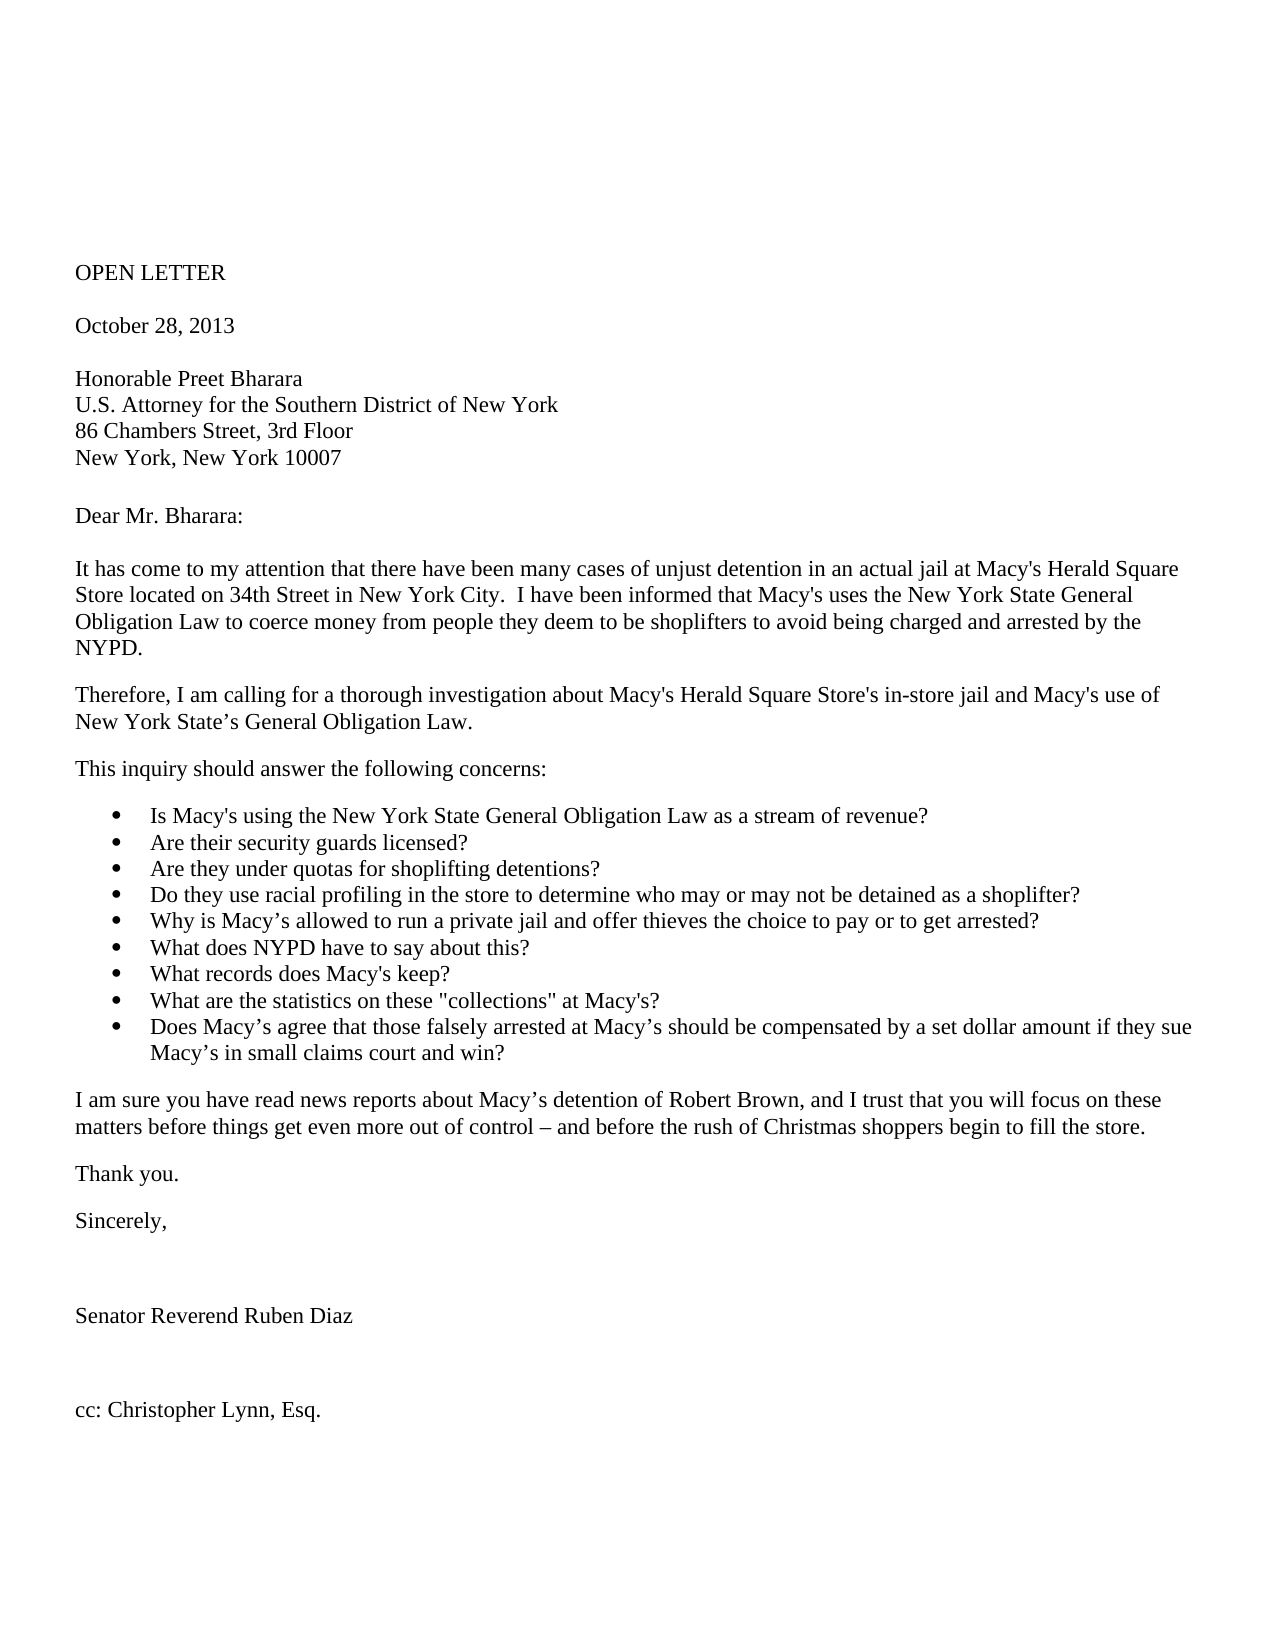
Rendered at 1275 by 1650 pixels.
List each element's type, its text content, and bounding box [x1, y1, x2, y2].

list Is Macy's using the New York State General Obligation Law as a stream of revenue? [112, 802, 1200, 828]
subtitle 86 Chambers Street, 3rd Floor New York, New York 10007 [75, 418, 1200, 470]
subtitle U.S. Attorney for the Southern District of New York [75, 391, 1200, 418]
list What records does Macy's keep? [112, 960, 1200, 987]
list Does Macy’s agree that those falsely arrested at Macy’s should be compensated by a set dollar amount if they sue Macy’s in small claims court and win? [112, 1013, 1200, 1066]
text Sincerely, [75, 1207, 1200, 1234]
list Are they under quotas for shoplifting detentions? [112, 855, 1200, 881]
text cc: Christopher Lynn, Esq. [75, 1396, 1200, 1422]
text October 28, 2013 [75, 312, 1200, 338]
text OPEN LETTER [75, 259, 1200, 286]
text Therefore, I am calling for a thorough investigation about Macy's Herald Square Store's in-store jail and Macy's use of New York State’s General Obligation Law. [75, 681, 1200, 734]
list Are their security guards licensed? [112, 828, 1200, 855]
text Senator Reverend Ruben Diaz [75, 1302, 1200, 1328]
list Why is Macy’s allowed to run a private jail and offer thieves the choice to pay or to get arrested? [112, 908, 1200, 934]
text I am sure you have read news reports about Macy’s detention of Robert Brown, and I trust that you will focus on these matters before things get even more out of control – and before the rush of Christmas shoppers begin to fill the store. [75, 1087, 1200, 1139]
text This inquiry should answer the following concerns: [75, 755, 1200, 781]
list What does NYPD have to say about this? [112, 934, 1200, 960]
text Thank you. [75, 1160, 1200, 1186]
text It has come to my attention that there have been many cases of unjust detention in an actual jail at Macy's Herald Square Store located on 34th Street in New York City. I have been informed that Macy's uses the New York State General Obligation Law to coerce money from people they deem to be shoplifters to avoid being charged and arrested by the NYPD. [75, 555, 1200, 661]
list Do they use racial profiling in the store to determine who may or may not be detained as a shoplifter? [112, 881, 1200, 908]
list What are the statistics on these "collections" at Macy's? [112, 987, 1200, 1013]
text Dear Mr. Bharara: [75, 502, 1200, 529]
text Honorable Preet Bharara [75, 365, 1200, 391]
